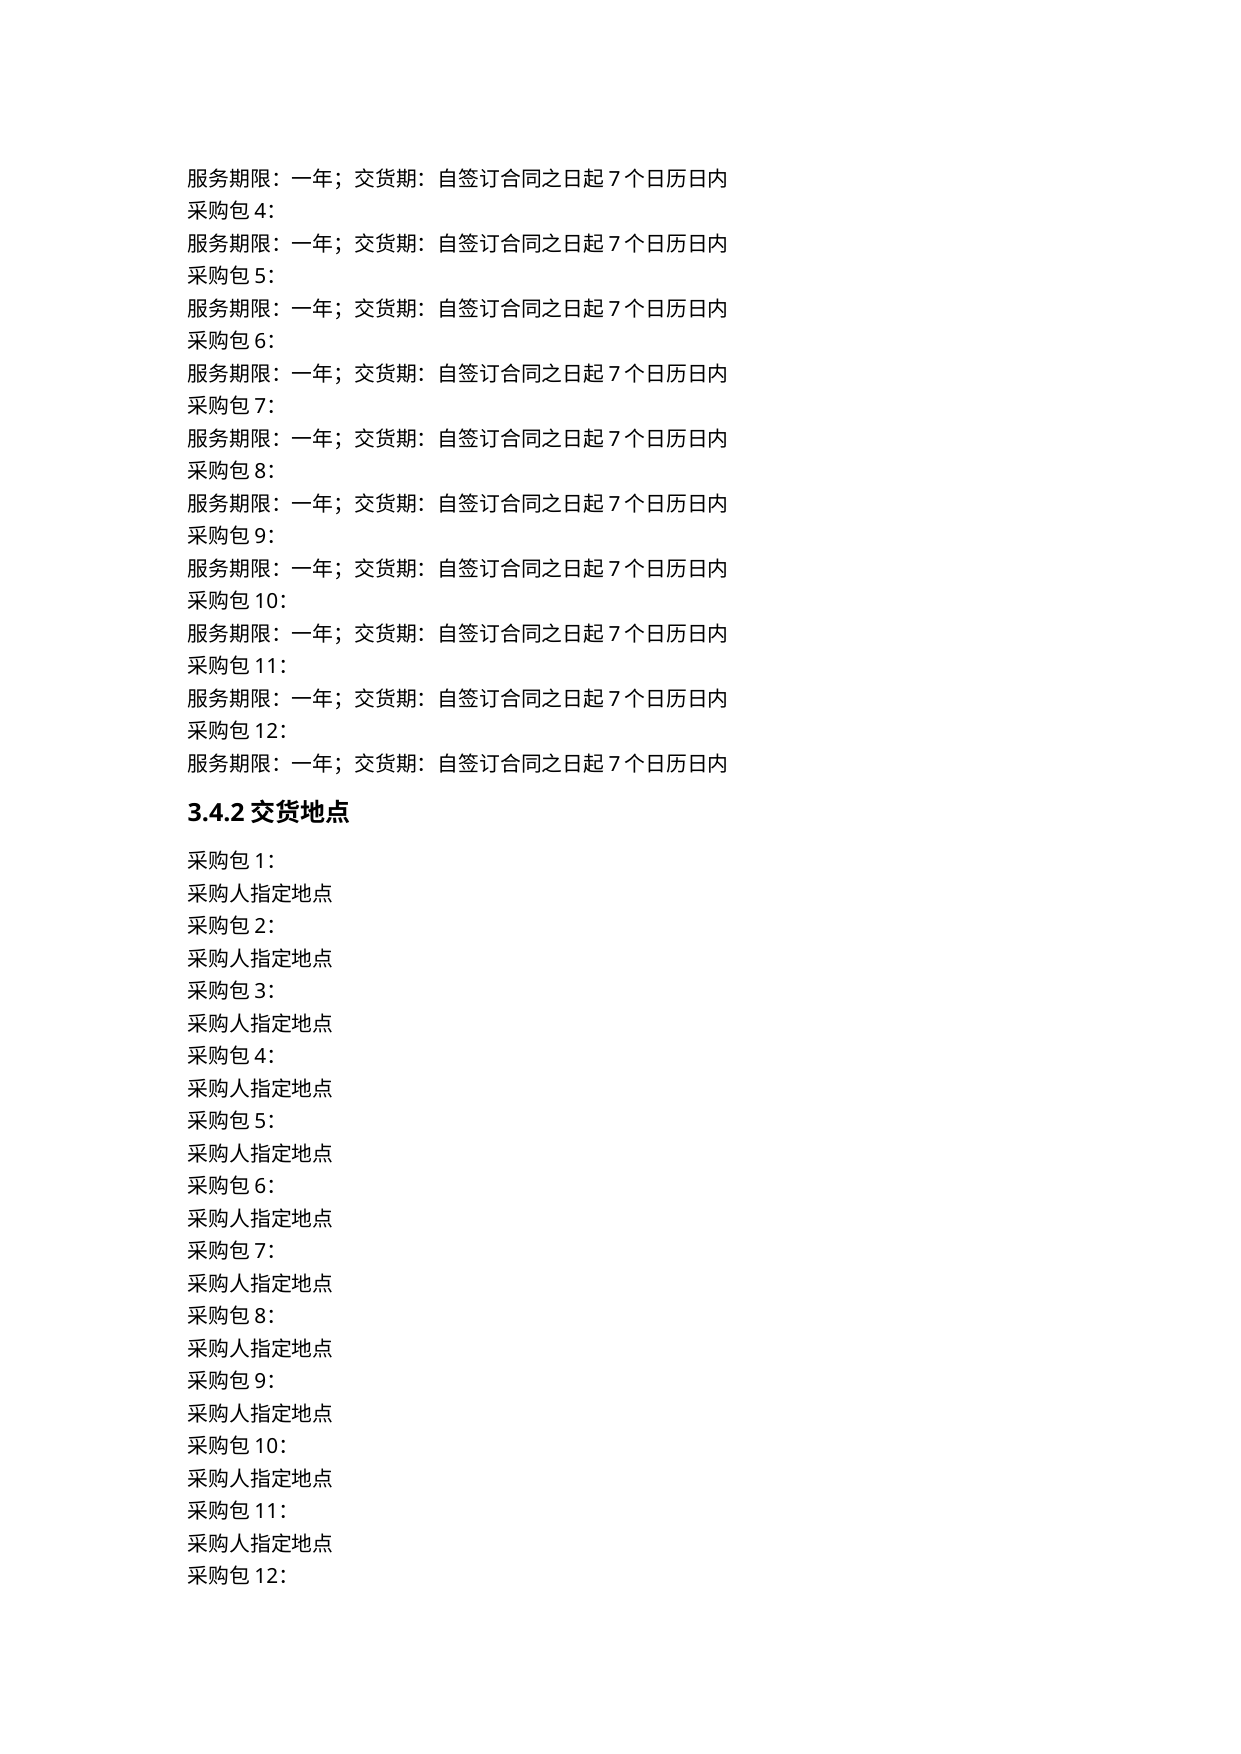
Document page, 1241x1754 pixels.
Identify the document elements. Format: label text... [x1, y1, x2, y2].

text 采购包12： [187, 1559, 1053, 1592]
text 采购人指定地点 [187, 1397, 1053, 1429]
text 采购包10： [187, 584, 1053, 617]
text 服务期限：一年；交货期：自签订合同之日起7个日历日内 [187, 747, 1053, 779]
text 采购包6： [187, 1169, 1053, 1202]
text 采购人指定地点 [187, 1072, 1053, 1104]
text 采购包5： [187, 259, 1053, 292]
text 采购包11： [187, 1494, 1053, 1527]
text 采购包10： [187, 1429, 1053, 1462]
text 服务期限：一年；交货期：自签订合同之日起7个日历日内 [187, 357, 1053, 389]
text 服务期限：一年；交货期：自签订合同之日起7个日历日内 [187, 292, 1053, 324]
text 采购包4： [187, 1039, 1053, 1072]
text 采购人指定地点 [187, 942, 1053, 974]
text 服务期限：一年；交货期：自签订合同之日起7个日历日内 [187, 162, 1053, 194]
text 采购包1： [187, 844, 1053, 877]
text 采购包6： [187, 324, 1053, 357]
text 采购包8： [187, 1299, 1053, 1332]
text 采购人指定地点 [187, 1527, 1053, 1559]
text 服务期限：一年；交货期：自签订合同之日起7个日历日内 [187, 682, 1053, 714]
text 采购包8： [187, 454, 1053, 487]
text 采购包12： [187, 714, 1053, 747]
text 3.4.2交货地点 [187, 779, 1053, 844]
text 服务期限：一年；交货期：自签订合同之日起7个日历日内 [187, 617, 1053, 649]
text 采购人指定地点 [187, 1332, 1053, 1364]
text 采购包9： [187, 1364, 1053, 1397]
text 采购包7： [187, 389, 1053, 422]
text 服务期限：一年；交货期：自签订合同之日起7个日历日内 [187, 552, 1053, 584]
text 服务期限：一年；交货期：自签订合同之日起7个日历日内 [187, 227, 1053, 259]
text 采购包4： [187, 194, 1053, 227]
text 采购人指定地点 [187, 1202, 1053, 1234]
text 采购包11： [187, 649, 1053, 682]
text 采购人指定地点 [187, 1267, 1053, 1299]
text 服务期限：一年；交货期：自签订合同之日起7个日历日内 [187, 422, 1053, 454]
text 服务期限：一年；交货期：自签订合同之日起7个日历日内 [187, 487, 1053, 519]
text 采购人指定地点 [187, 1462, 1053, 1494]
text 采购包9： [187, 519, 1053, 552]
text 采购人指定地点 [187, 1137, 1053, 1169]
text 采购人指定地点 [187, 877, 1053, 909]
text 采购包7： [187, 1234, 1053, 1267]
text 采购包5： [187, 1104, 1053, 1137]
text 采购人指定地点 [187, 1007, 1053, 1039]
text 采购包3： [187, 974, 1053, 1007]
text 采购包2： [187, 909, 1053, 942]
